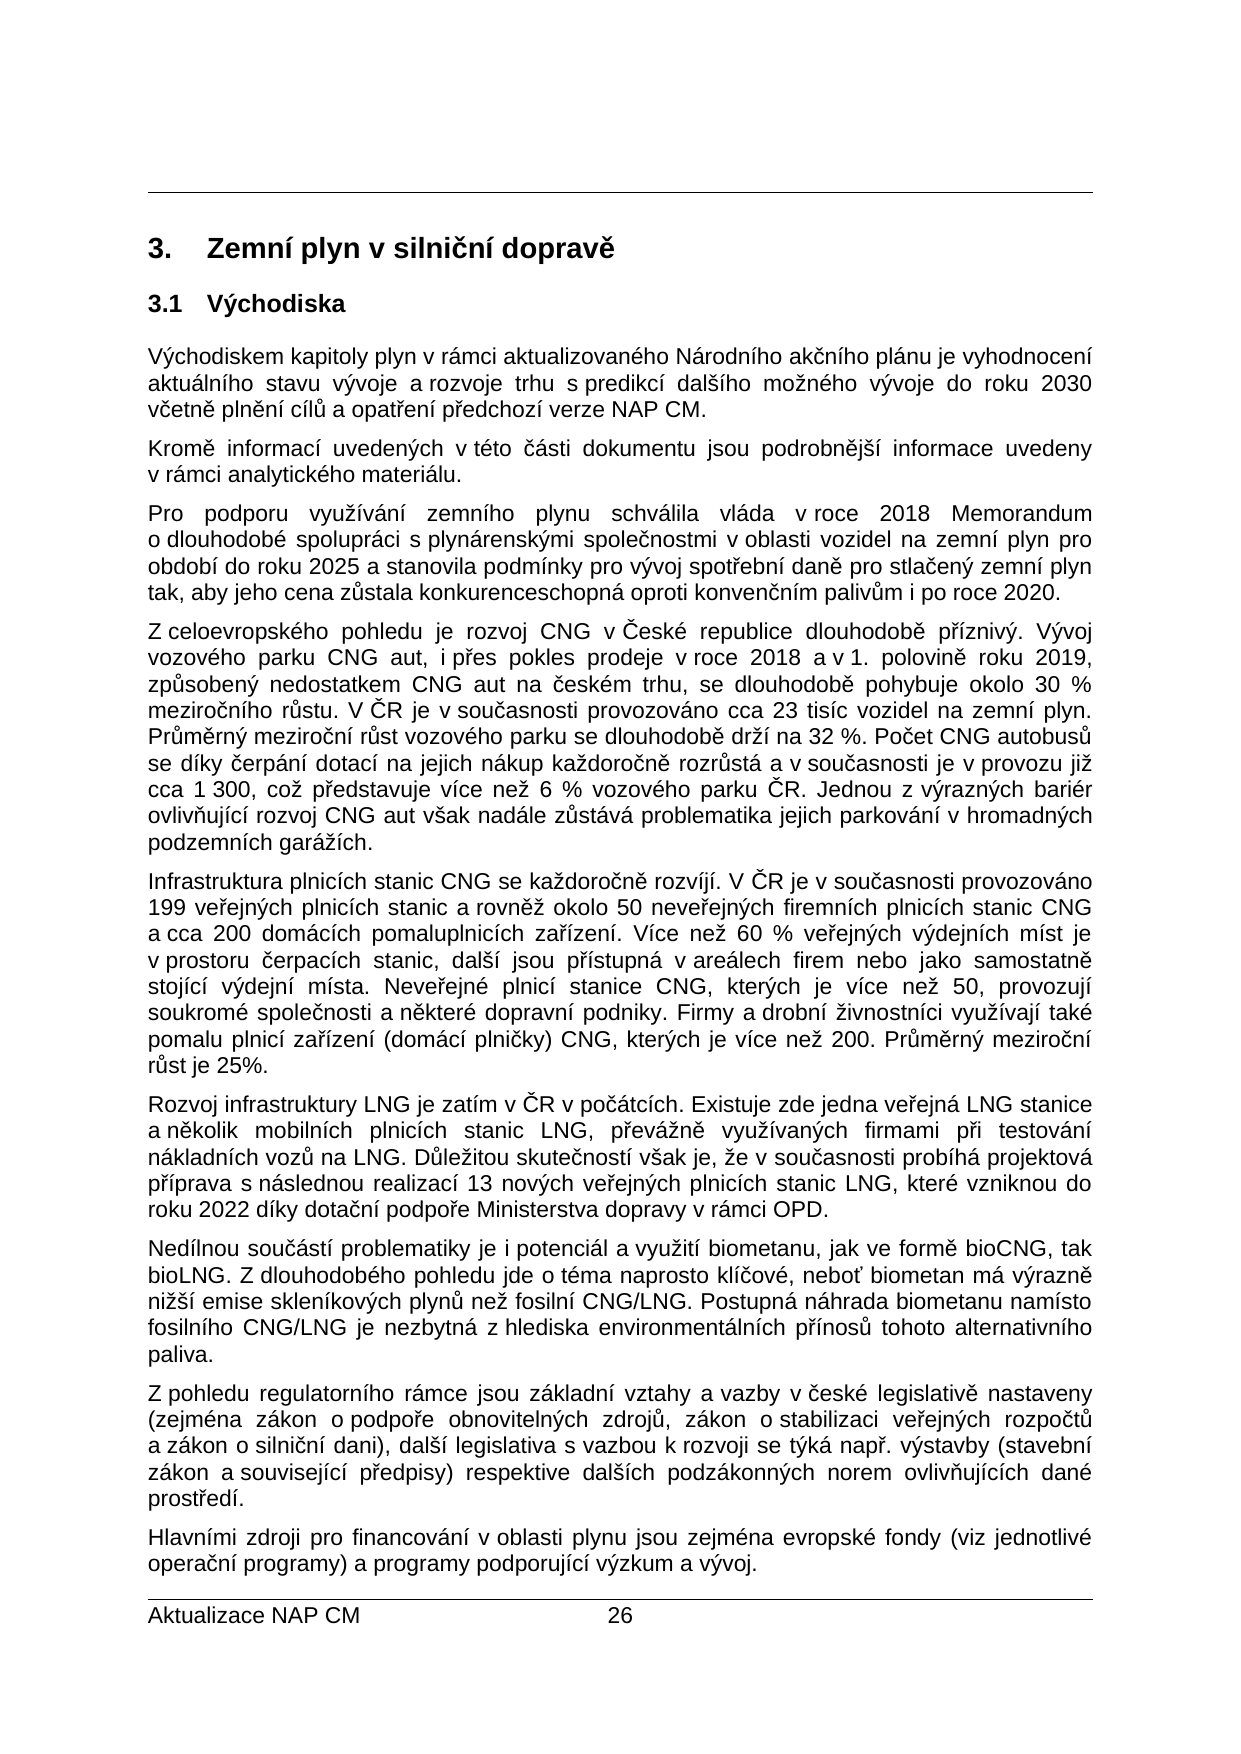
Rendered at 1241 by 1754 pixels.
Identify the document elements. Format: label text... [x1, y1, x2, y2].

subtitle Východiska [148, 289, 1093, 318]
text Z celoevropského pohledu je rozvoj CNG v České republice dlouhodobě příznivý. Vývoj vozového parku CNG aut, i přes pokles prodeje v roce 2018 a v 1. polovině roku 2019, způsobený nedostatkem CNG aut na českém trhu, se dlouhodobě pohybuje okolo 30 % meziročního růstu. V ČR je v současnosti provozováno cca 23 tisíc vozidel na zemní plyn. Průměrný meziroční růst vozového parku se dlouhodobě drží na 32 %. Počet CNG autobusů se díky čerpání dotací na jejich nákup každoročně rozrůstá a v současnosti je v provozu již cca 1 300, což představuje více než 6 % vozového parku ČR. Jednou z výrazných bariér ovlivňující rozvoj CNG aut však nadále zůstává problematika jejich parkování v hromadných podzemních garážích. [148, 618, 1093, 855]
text Hlavními zdroji pro financování v oblasti plynu jsou zejména evropské fondy (viz jednotlivé operační programy) a programy podporující výzkum a vývoj. [148, 1524, 1093, 1576]
text Rozvoj infrastruktury LNG je zatím v ČR v počátcích. Existuje zde jedna veřejná LNG stanice a několik mobilních plnicích stanic LNG, převážně využívaných firmami při testování nákladních vozů na LNG. Důležitou skutečností však je, že v současnosti probíhá projektová příprava s následnou realizací 13 nových veřejných plnicích stanic LNG, které vzniknou do roku 2022 díky dotační podpoře Ministerstva dopravy v rámci OPD. [148, 1091, 1093, 1223]
text Nedílnou součástí problematiky je i potenciál a využití biometanu, jak ve formě bioCNG, tak bioLNG. Z dlouhodobého pohledu jde o téma naprosto klíčové, neboť biometan má výrazně nižší emise skleníkových plynů než fosilní CNG/LNG. Postupná náhrada biometanu namísto fosilního CNG/LNG je nezbytná z hlediska environmentálních přínosů tohoto alternativního paliva. [148, 1235, 1093, 1367]
text Infrastruktura plnicích stanic CNG se každoročně rozvíjí. V ČR je v současnosti provozováno 199 veřejných plnicích stanic a rovněž okolo 50 neveřejných firemních plnicích stanic CNG a cca 200 domácích pomaluplnicích zařízení. Více než 60 % veřejných výdejních míst je v prostoru čerpacích stanic, další jsou přístupná v areálech firem nebo jako samostatně stojící výdejní místa. Neveřejné plnicí stanice CNG, kterých je více než 50, provozují soukromé společnosti a některé dopravní podniky. Firmy a drobní živnostníci využívají také pomalu plnicí zařízení (domácí plničky) CNG, kterých je více než 200. Průměrný meziroční růst je 25%. [148, 868, 1093, 1078]
text Kromě informací uvedených v této části dokumentu jsou podrobnější informace uvedeny v rámci analytického materiálu. [148, 435, 1093, 487]
subtitle Zemní plyn v silniční dopravě [148, 231, 1093, 264]
text Z pohledu regulatorního rámce jsou základní vztahy a vazby v české legislativě nastaveny (zejména zákon o podpoře obnovitelných zdrojů, zákon o stabilizaci veřejných rozpočtů a zákon o silniční dani), další legislativa s vazbou k rozvoji se týká např. výstavby (stavební zákon a související předpisy) respektive dalších podzákonných norem ovlivňujících dané prostředí. [148, 1379, 1093, 1511]
text Východiskem kapitoly plyn v rámci aktualizovaného Národního akčního plánu je vyhodnocení aktuálního stavu vývoje a rozvoje trhu s predikcí dalšího možného vývoje do roku 2030 včetně plnění cílů a opatření předchozí verze NAP CM. [148, 343, 1093, 422]
text Pro podporu využívání zemního plynu schválila vláda v roce 2018 Memorandum o dlouhodobé spolupráci s plynárenskými společnostmi v oblasti vozidel na zemní plyn pro období do roku 2025 a stanovila podmínky pro vývoj spotřební daně pro stlačený zemní plyn tak, aby jeho cena zůstala konkurenceschopná oproti konvenčním palivům i po roce 2020. [148, 500, 1093, 605]
